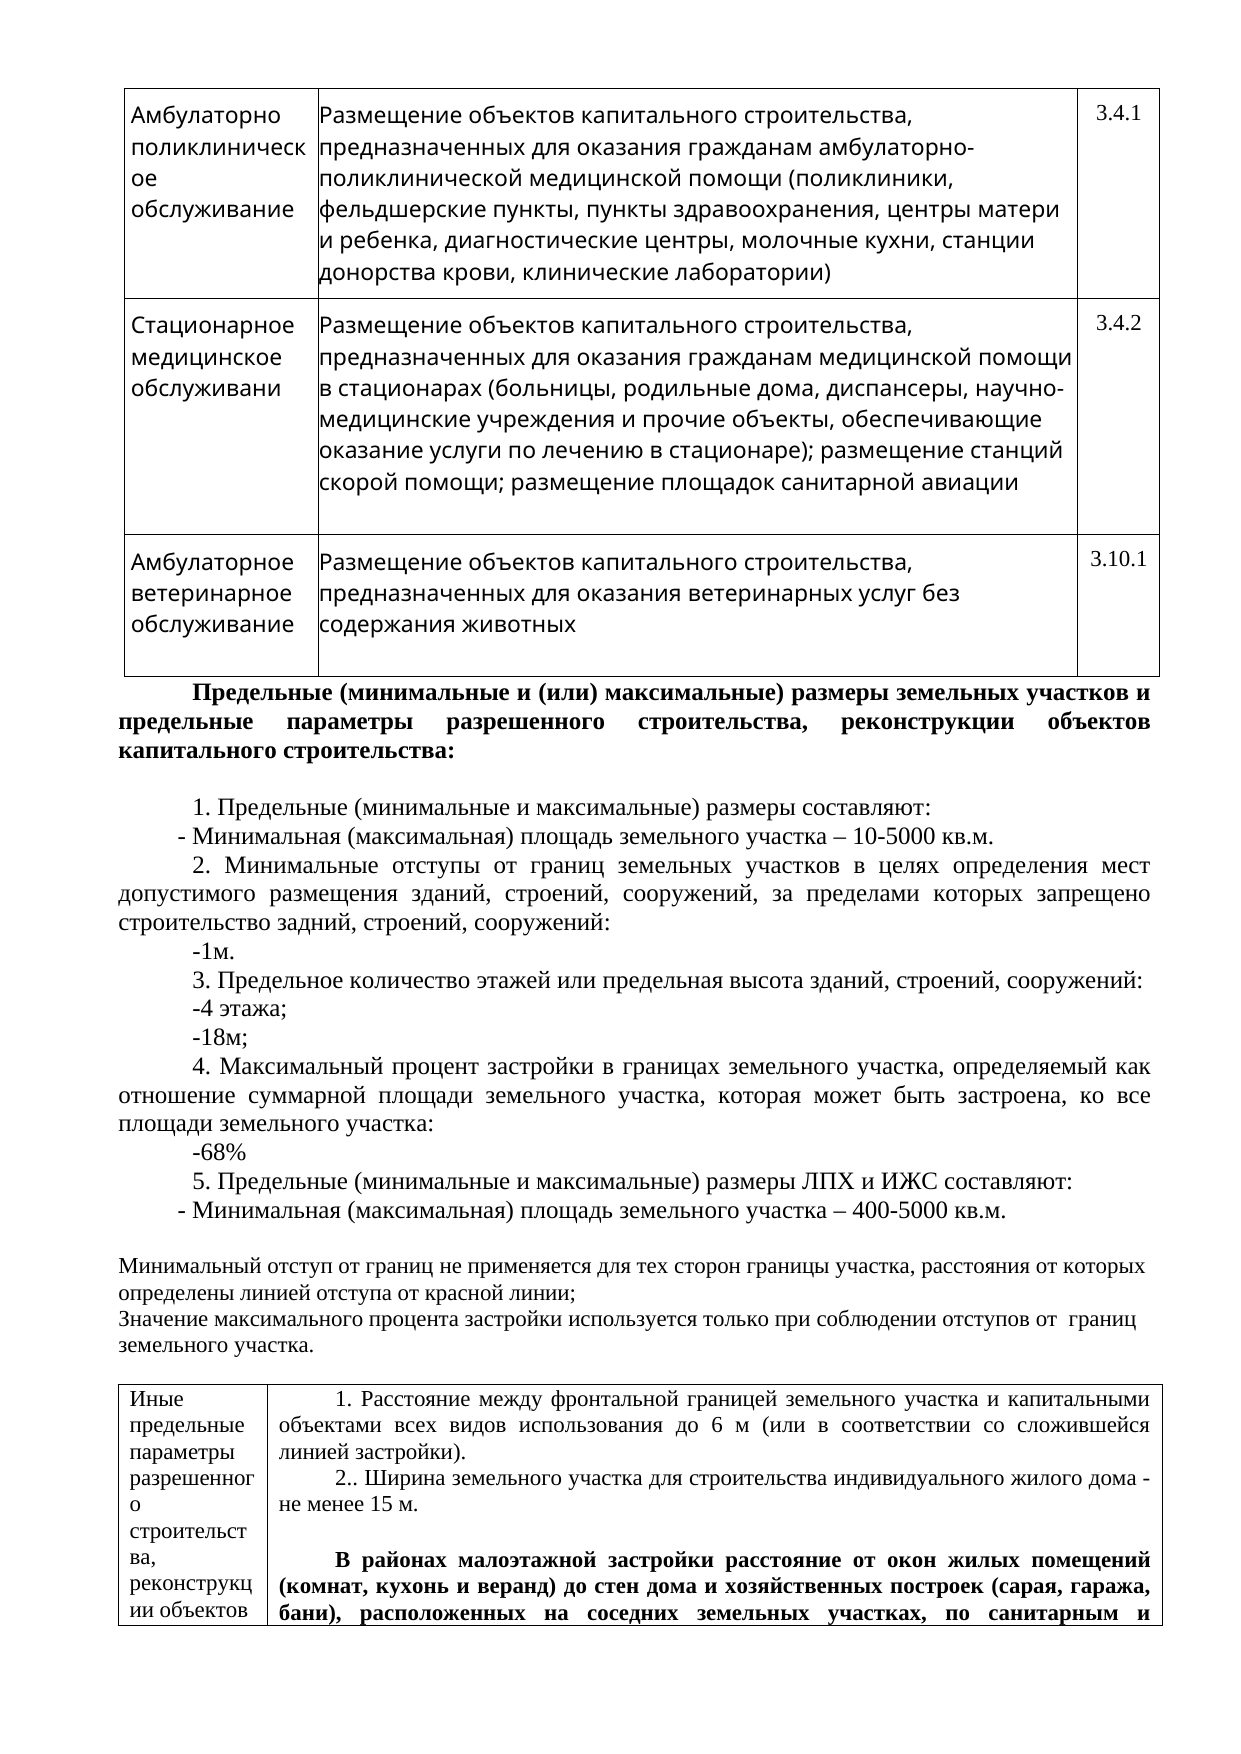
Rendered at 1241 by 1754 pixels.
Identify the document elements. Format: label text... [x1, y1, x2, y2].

table_cell Стационарное медицинское обслуживани [125, 299, 318, 534]
table_cell Размещение объектов капитального строительства, предназначенных для оказания гражданам амбулаторно-поликлинической медицинской помощи (поликлиники, фельдшерские пункты, пункты здравоохранения, центры матери и ребенка, диагностические центры, молочные кухни, станции донорства крови, клинические лаборатории) [319, 89, 1077, 298]
text Минимальный отступ от границ не применяется для тех сторон границы участка, расстояния от которых определены линией отступа от красной линии; [118, 1252, 1152, 1305]
text - Минимальная (максимальная) площадь земельного участка – 400-5000 кв.м. [177, 1195, 1152, 1223]
table_cell 3.4.2 [1078, 299, 1159, 534]
table_cell 3.10.1 [1078, 535, 1159, 676]
table_cell Амбулаторное ветеринарное обслуживание [125, 535, 318, 676]
text -18м; [118, 1022, 1152, 1051]
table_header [268, 1385, 1162, 1625]
text Предельные (минимальные и (или) максимальные) размеры земельных участков и предельные параметры разрешенного строительства, реконструкции объектов капитального строительства: [118, 677, 1152, 763]
text -1м. [118, 936, 1152, 965]
table_cell 3.4.1 [1078, 89, 1159, 298]
text -68% [118, 1137, 1152, 1166]
text 1. Предельные (минимальные и максимальные) размеры составляют: [118, 792, 1152, 821]
table_cell Размещение объектов капитального строительства, предназначенных для оказания гражданам медицинской помощи в стационарах (больницы, родильные дома, диспансеры, научно- медицинские учреждения и прочие объекты, обеспечивающие оказание услуги по лечению в стационаре); размещение станций скорой помощи; размещение площадок санитарной авиации [319, 299, 1077, 534]
table_cell Размещение объектов капитального строительства, предназначенных для оказания ветеринарных услуг без содержания животных [319, 535, 1077, 676]
text -4 этажа; [118, 993, 1152, 1022]
text 5. Предельные (минимальные и максимальные) размеры ЛПХ и ИЖС составляют: [118, 1166, 1152, 1195]
text 2. Минимальные отступы от границ земельных участков в целях определения мест допустимого размещения зданий, строений, сооружений, за пределами которых запрещено строительство задний, строений, сооружений: [118, 850, 1152, 936]
text - Минимальная (максимальная) площадь земельного участка – 10-5000 кв.м. [177, 821, 1152, 850]
text 3. Предельное количество этажей или предельная высота зданий, строений, сооружений: [118, 965, 1152, 993]
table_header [119, 1385, 267, 1625]
text 4. Максимальный процент застройки в границах земельного участка, определяемый как отношение суммарной площади земельного участка, которая может быть застроена, ко все площади земельного участка: [118, 1051, 1152, 1137]
text Значение максимального процента застройки используется только при соблюдении отступов от границ земельного участка. [118, 1305, 1152, 1358]
table_cell Амбулаторно поликлиническое обслуживание [125, 89, 318, 298]
